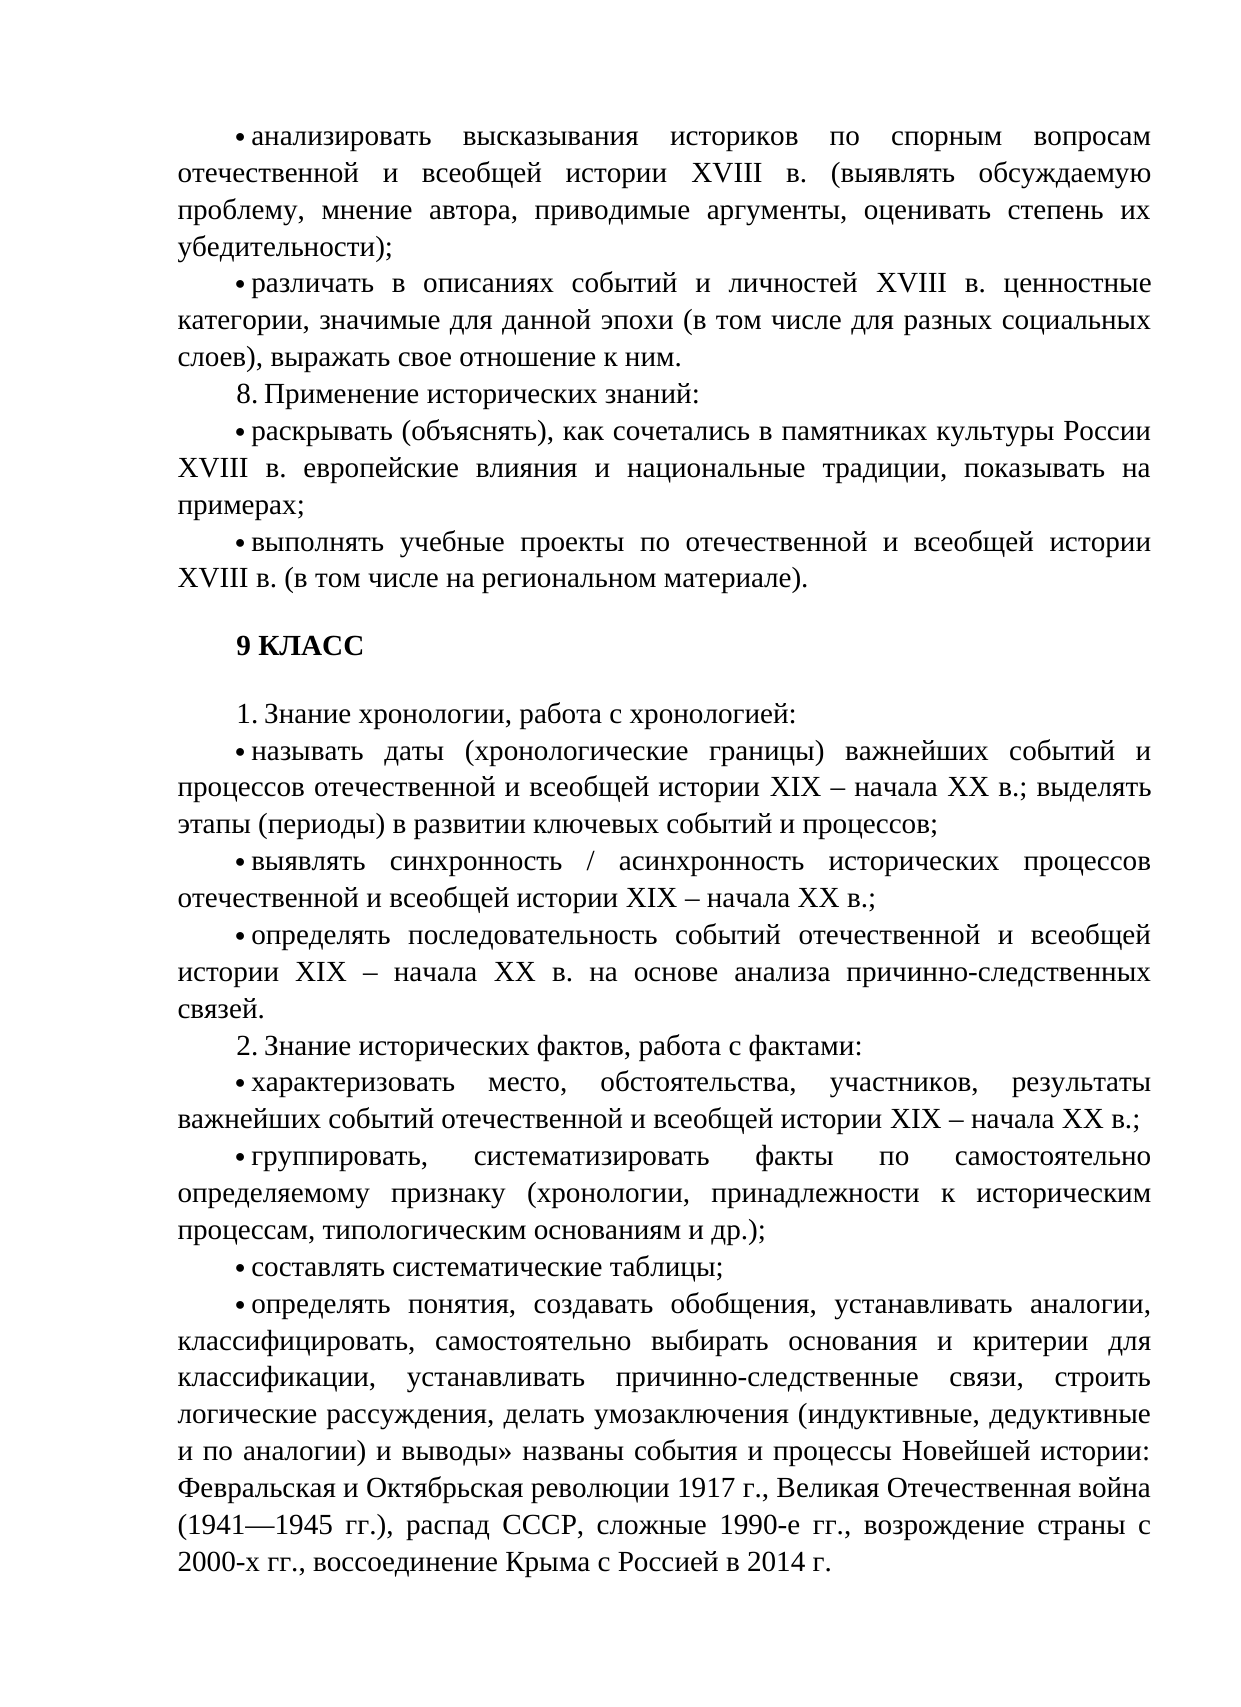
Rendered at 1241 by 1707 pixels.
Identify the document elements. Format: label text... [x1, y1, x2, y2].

list называть даты (хронологические границы) важнейших событий и процессов отечественной и всеобщей истории XIX – начала XX в.; выделять этапы (периоды) в развитии ключевых событий и процессов; [177, 733, 1152, 840]
text 2. Знание исторических фактов, работа с фактами: [177, 1028, 1152, 1061]
list анализировать высказывания историков по спорным вопросам отечественной и всеобщей истории XVIII в. (выявлять обсуждаемую проблему, мнение автора, приводимые аргументы, оценивать степень их убедительности); [177, 118, 1152, 262]
list определять последовательность событий отечественной и всеобщей истории XIX – начала XX в. на основе анализа причинно-следственных связей. [177, 917, 1152, 1024]
list выявлять синхронность / асинхронность исторических процессов отечественной и всеобщей истории XIX – начала XX в.; [177, 843, 1152, 914]
text 9 КЛАСС [177, 628, 1152, 662]
list составлять систематические таблицы; [177, 1249, 1152, 1282]
list раскрывать (объяснять), как сочетались в памятниках культуры России XVIII в. европейские влияния и национальные традиции, показывать на примерах; [177, 413, 1152, 520]
list выполнять учебные проекты по отечественной и всеобщей истории XVIII в. (в том числе на региональном материале). [177, 524, 1152, 594]
list характеризовать место, обстоятельства, участников, результаты важнейших событий отечественной и всеобщей истории XIX – начала XX в.; [177, 1064, 1152, 1135]
list группировать, систематизировать факты по самостоятельно определяемому признаку (хронологии, принадлежности к историческим процессам, типологическим основаниям и др.); [177, 1138, 1152, 1246]
text 8. Применение исторических знаний: [177, 376, 1152, 410]
list определять понятия, создавать обобщения, устанавливать аналогии, классифицировать, самостоятельно выбирать основания и критерии для классификации, устанавливать причинно-следственные связи, строить логические рассуждения, делать умозаключения (индуктивные, дедуктивные и по аналогии) и выводы» названы события и процессы Новейшей истории: Февральская и Октябрьская революции 1917 г., Великая Отечественная война (1941—1945 гг.), распад СССР, сложные 1990-е гг., возрождение страны с 2000-х гг., воссоединение Крыма с Россией в 2014 г. [177, 1286, 1152, 1577]
text 1. Знание хронологии, работа с хронологией: [177, 696, 1152, 729]
list различать в описаниях событий и личностей XVIII в. ценностные категории, значимые для данной эпохи (в том числе для разных социальных слоев), выражать свое отношение к ним. [177, 266, 1152, 373]
